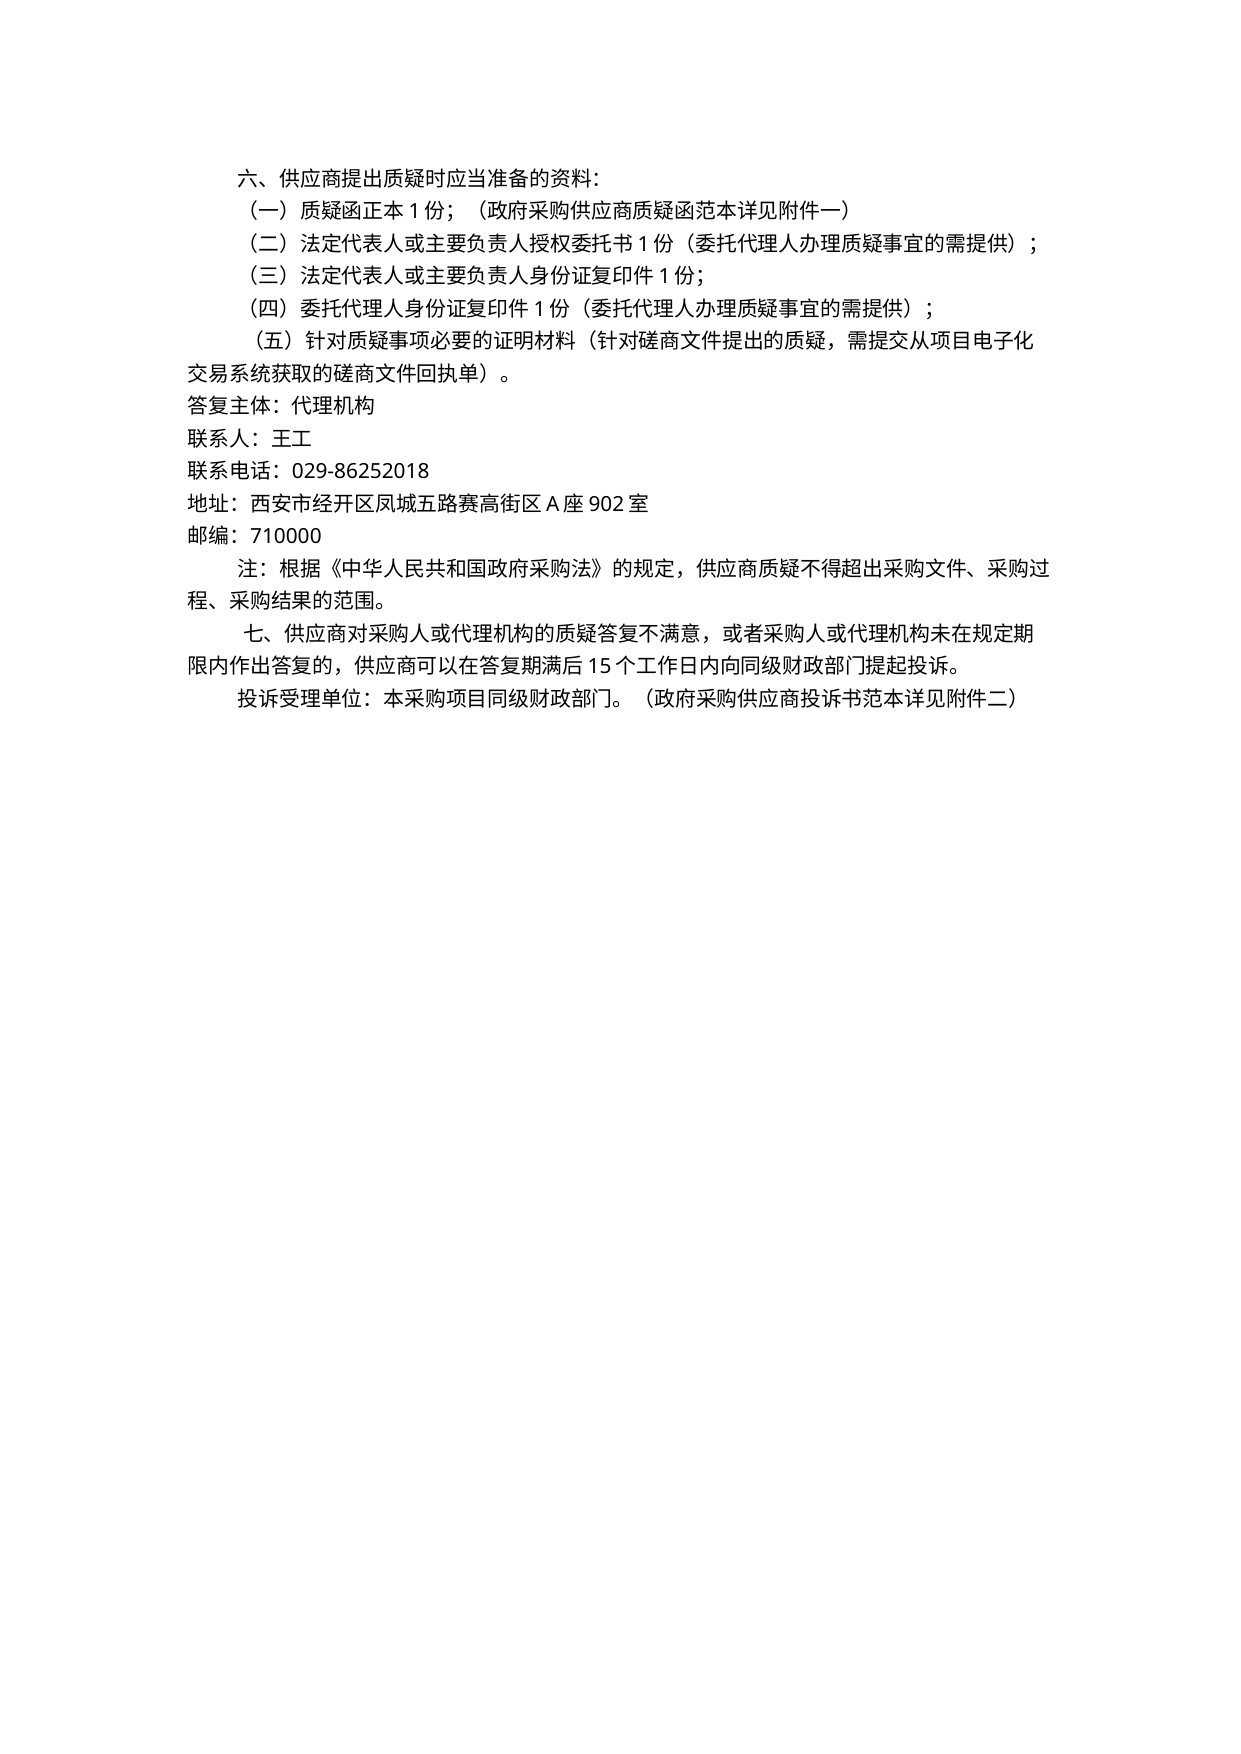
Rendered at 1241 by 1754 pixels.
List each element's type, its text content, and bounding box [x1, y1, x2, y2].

text 投诉受理单位：本采购项目同级财政部门。（政府采购供应商投诉书范本详见附件二） [187, 682, 1053, 714]
text 联系人：王工 [187, 422, 1053, 454]
text （五）针对质疑事项必要的证明材料（针对磋商文件提出的质疑，需提交从项目电子化交易系统获取的磋商文件回执单）。 [187, 324, 1053, 389]
text 七、供应商对采购人或代理机构的质疑答复不满意，或者采购人或代理机构未在规定期限内作出答复的，供应商可以在答复期满后15个工作日内向同级财政部门提起投诉。 [187, 617, 1053, 682]
text （二）法定代表人或主要负责人授权委托书1份（委托代理人办理质疑事宜的需提供）； [187, 227, 1053, 259]
text 联系电话：029-86252018 [187, 454, 1053, 487]
text 邮编：710000 [187, 519, 1053, 552]
text 注：根据《中华人民共和国政府采购法》的规定，供应商质疑不得超出采购文件、采购过程、采购结果的范围。 [187, 552, 1053, 617]
text （三）法定代表人或主要负责人身份证复印件1份； [187, 259, 1053, 292]
text 六、供应商提出质疑时应当准备的资料： [187, 162, 1053, 194]
text （四）委托代理人身份证复印件1份（委托代理人办理质疑事宜的需提供）； [187, 292, 1053, 324]
text 地址：西安市经开区凤城五路赛高街区A座902室 [187, 487, 1053, 519]
text 答复主体：代理机构 [187, 389, 1053, 422]
text （一）质疑函正本1份；（政府采购供应商质疑函范本详见附件一） [187, 194, 1053, 227]
